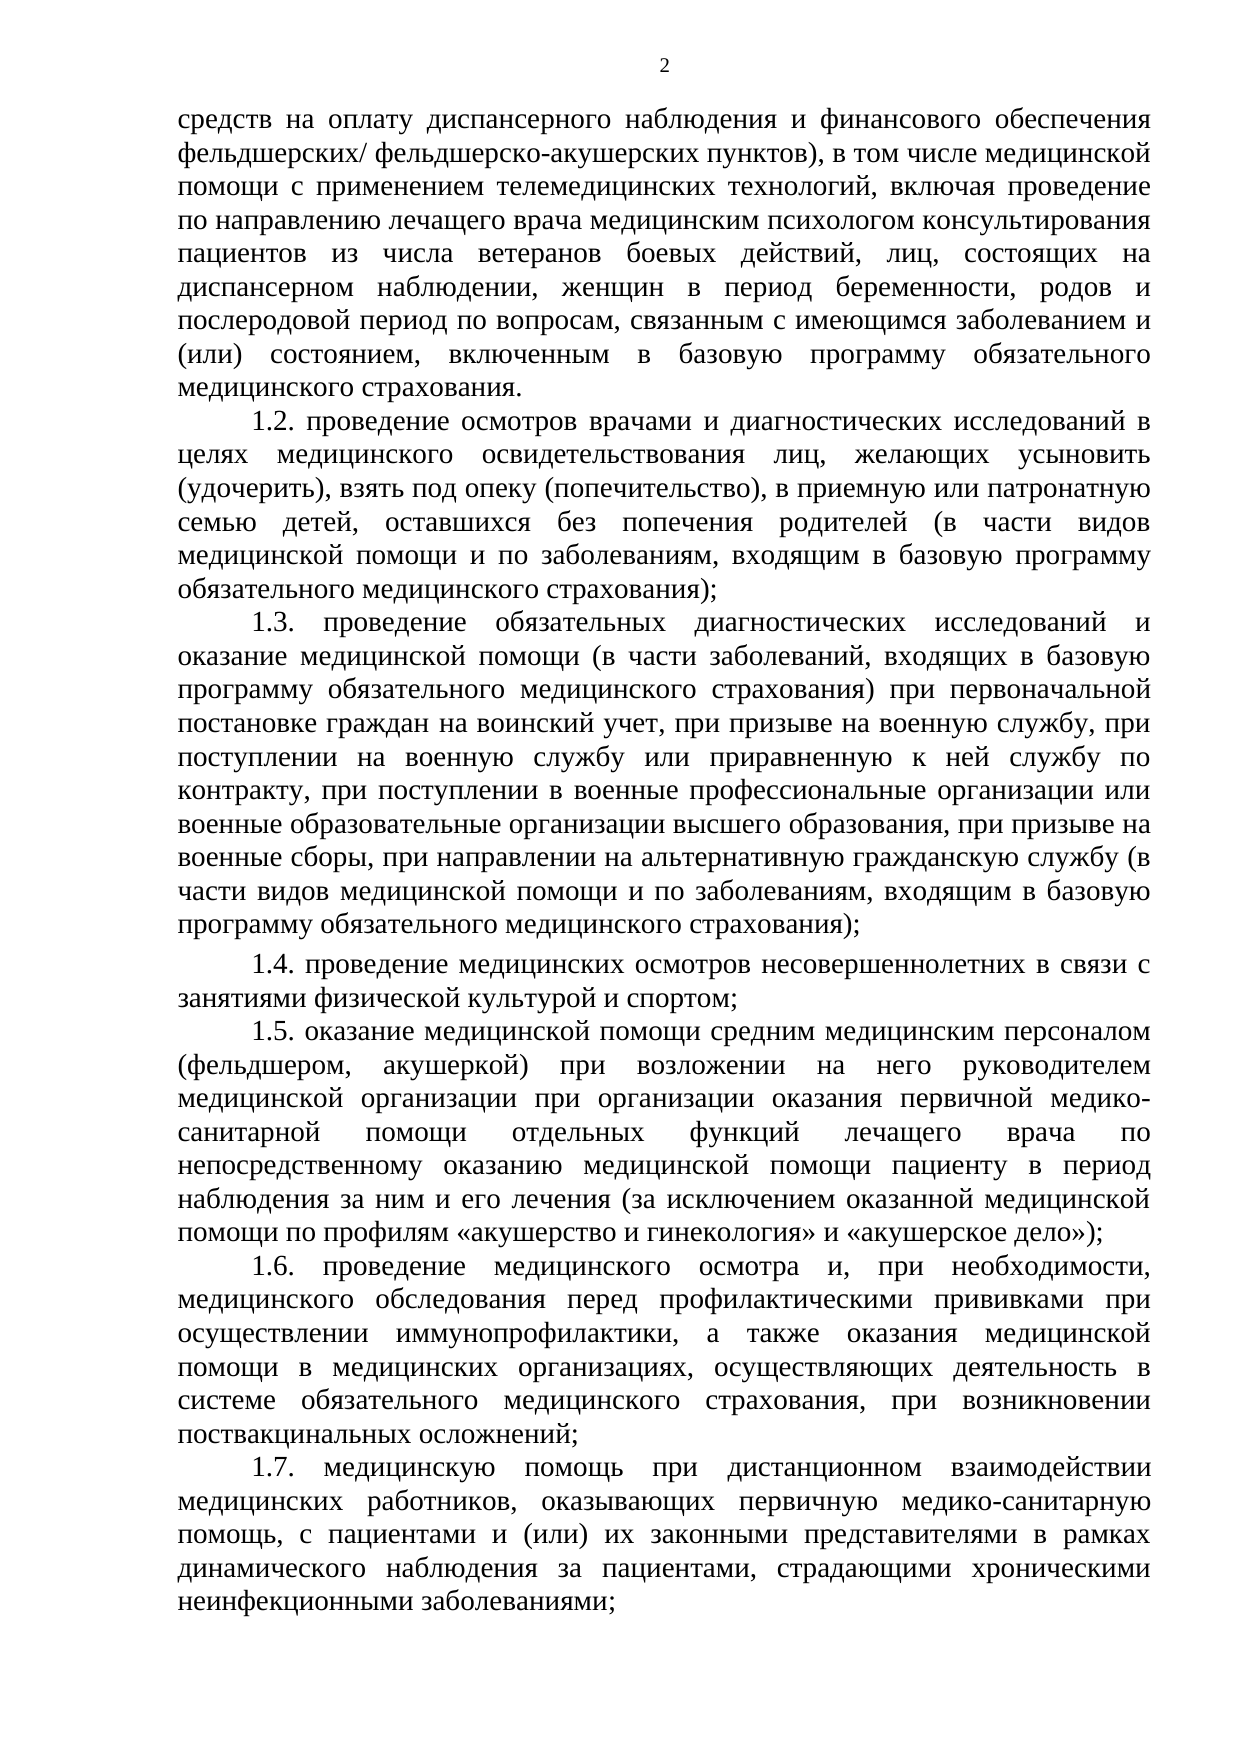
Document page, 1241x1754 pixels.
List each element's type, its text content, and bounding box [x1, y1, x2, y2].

text 1.5. оказание медицинской помощи средним медицинским персоналом (фельдшером, акушеркой) при возложении на него руководителем медицинской организации при организации оказания первичной медико-санитарной помощи отдельных функций лечащего врача по непосредственному оказанию медицинской помощи пациенту в период наблюдения за ним и его лечения (за исключением оказанной медицинской помощи по профилям «акушерство и гинекология» и «акушерское дело»); [177, 1013, 1152, 1248]
text 1.7. медицинскую помощь при дистанционном взаимодействии медицинских работников, оказывающих первичную медико-санитарную помощь, с пациентами и (или) их законными представителями в рамках динамического наблюдения за пациентами, страдающими хроническими неинфекционными заболеваниями; [177, 1449, 1152, 1617]
text 1.2. проведение осмотров врачами и диагностических исследований в целях медицинского освидетельствования лиц, желающих усыновить (удочерить), взять под опеку (попечительство), в приемную или патронатную семью детей, оставшихся без попечения родителей (в части видов медицинской помощи и по заболеваниям, входящим в базовую программу обязательного медицинского страхования); [177, 403, 1152, 604]
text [177, 101, 1152, 403]
text 1.6. проведение медицинского осмотра и, при необходимости, медицинского обследования перед профилактическими прививками при осуществлении иммунопрофилактики, а также оказания медицинской помощи в медицинских организациях, осуществляющих деятельность в системе обязательного медицинского страхования, при возникновении поствакцинальных осложнений; [177, 1248, 1152, 1449]
text 1.3. проведение обязательных диагностических исследований и оказание медицинской помощи (в части заболеваний, входящих в базовую программу обязательного медицинского страхования) при первоначальной постановке граждан на воинский учет, при призыве на военную службу, при поступлении на военную службу или приравненную к ней службу по контракту, при поступлении в военные профессиональные организации или военные образовательные организации высшего образования, при призыве на военные сборы, при направлении на альтернативную гражданскую службу (в части видов медицинской помощи и по заболеваниям, входящим в базовую программу обязательного медицинского страхования); [177, 604, 1152, 940]
text 1.4. проведение медицинских осмотров несовершеннолетних в связи с занятиями физической культурой и спортом; [177, 946, 1152, 1013]
